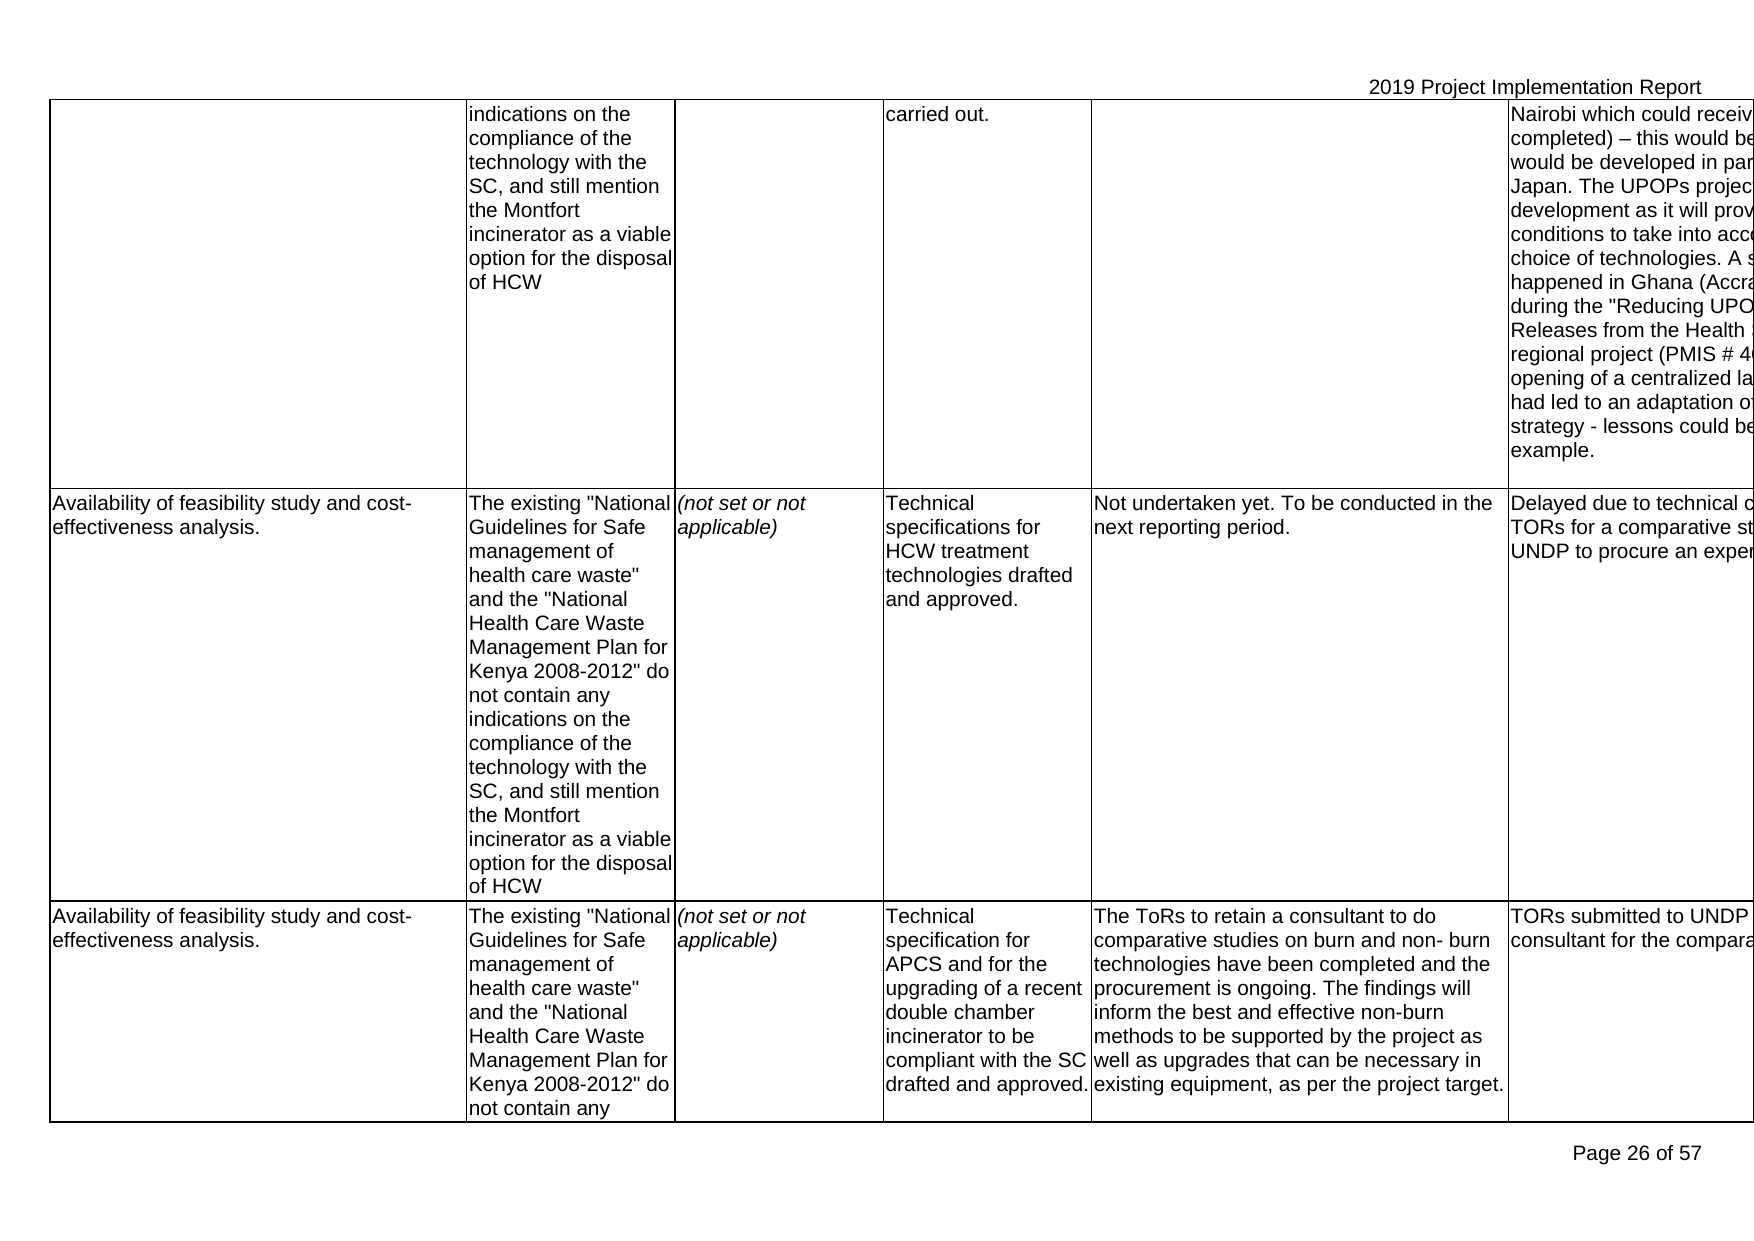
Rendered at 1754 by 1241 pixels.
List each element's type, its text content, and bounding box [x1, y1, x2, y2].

table_cell Not undertaken yet. To be conducted in the next reporting period. [1092, 489, 1508, 900]
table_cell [1509, 902, 1753, 1121]
table_cell (not set or not applicable) [676, 489, 883, 900]
table_cell Availability of feasibility study and cost-effectiveness analysis. [51, 489, 466, 900]
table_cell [1092, 902, 1508, 1121]
table_cell Technical specifications for HCW treatment technologies drafted and approved. [884, 489, 1091, 900]
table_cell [1092, 100, 1508, 488]
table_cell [884, 100, 1091, 488]
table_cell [884, 902, 1091, 1121]
table_cell Delayed due to technical challenges. The TORs for a comparative study submitted to UNDP to procure an expert for the study. [1509, 489, 1753, 900]
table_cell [676, 100, 883, 488]
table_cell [51, 100, 466, 488]
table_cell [51, 902, 466, 1121]
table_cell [676, 902, 883, 1121]
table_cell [467, 902, 674, 1121]
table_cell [467, 100, 674, 488]
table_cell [1509, 100, 1753, 488]
